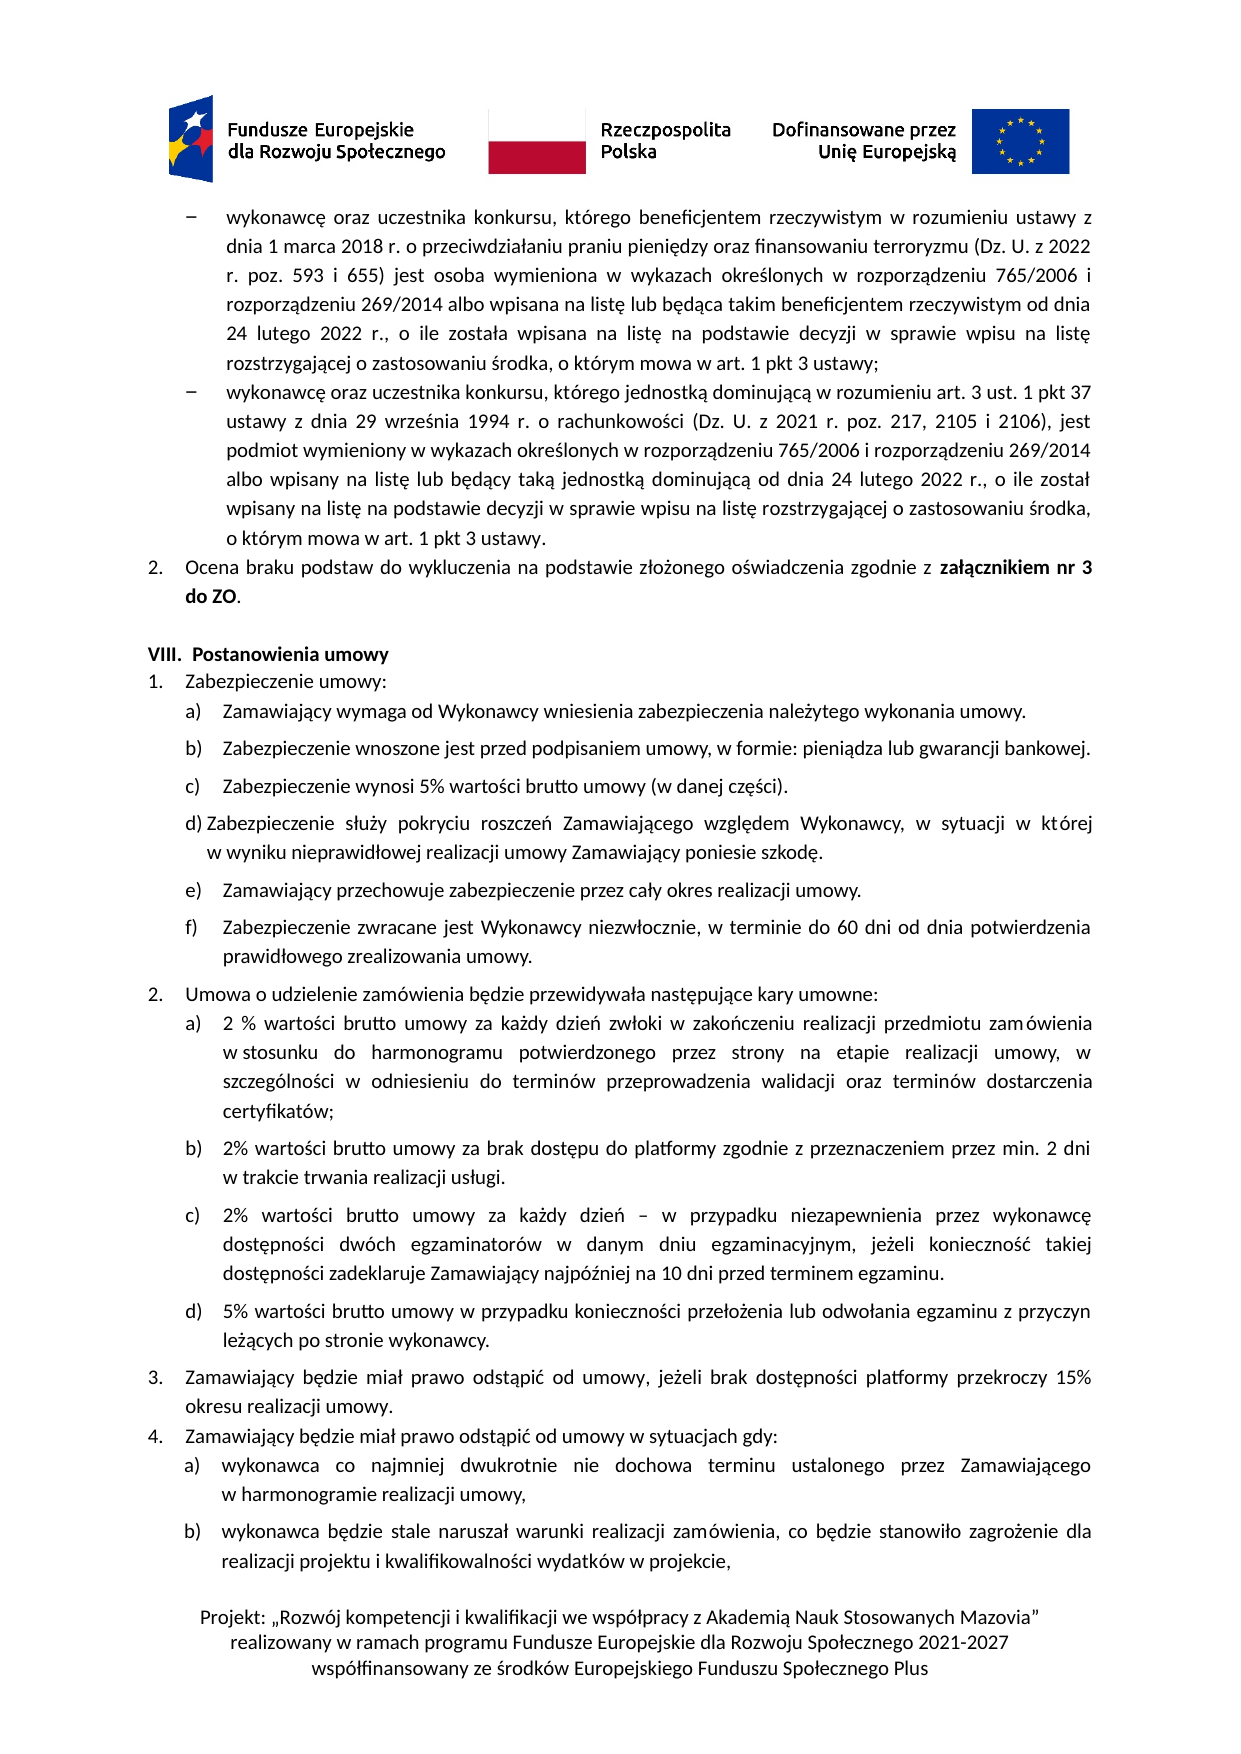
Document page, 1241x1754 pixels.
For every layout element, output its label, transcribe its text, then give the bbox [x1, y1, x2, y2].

list 2 % wartości brutto umowy za każdy dzień zwłoki w zakończeniu realizacji przedmiotu zamówienia w stosunku do harmonogramu potwierdzonego przez strony na etapie realizacji umowy, w szczególności w odniesieniu do terminów przeprowadzenia walidacji oraz terminów dostarczenia certyfikatów; [185, 1010, 1093, 1123]
list Umowa o udzielenie zamówienia będzie przewidywała następujące kary umowne: [148, 981, 1093, 1007]
list 5% wartości brutto umowy w przypadku konieczności przełożenia lub odwołania egzaminu z przyczyn leżących po stronie wykonawcy. [185, 1298, 1093, 1352]
picture [147, 73, 1091, 204]
list Ocena braku podstaw do wykluczenia na podstawie złożonego oświadczenia zgodnie z załącznikiem nr 3 do ZO. [148, 554, 1093, 608]
list Zamawiający będzie miał prawo odstąpić od umowy, jeżeli brak dostępności platformy przekroczy 15% okresu realizacji umowy. [148, 1364, 1093, 1419]
list Zabezpieczenie służy pokryciu roszczeń Zamawiającego względem Wykonawcy, w sytuacji w której w wyniku nieprawidłowej realizacji umowy Zamawiający poniesie szkodę. [185, 810, 1093, 865]
list 2% wartości brutto umowy za brak dostępu do platformy zgodnie z przeznaczeniem przez min. 2 dni w trakcie trwania realizacji usługi. [185, 1135, 1093, 1190]
list Postanowienia umowy [148, 641, 1087, 667]
list wykonawca co najmniej dwukrotnie nie dochowa terminu ustalonego przez Zamawiającego w harmonogramie realizacji umowy, [184, 1452, 1093, 1507]
list Zamawiający przechowuje zabezpieczenie przez cały okres realizacji umowy. [185, 877, 1093, 902]
list wykonawcę oraz uczestnika konkursu, którego beneficjentem rzeczywistym w rozumieniu ustawy z dnia 1 marca 2018 r. o przeciwdziałaniu praniu pieniędzy oraz finansowaniu terroryzmu (Dz. U. z 2022 r. poz. 593 i 655) jest osoba wymieniona w wykazach określonych w rozporządzeniu 765/2006 i rozporządzeniu 269/2014 albo wpisana na listę lub będąca takim beneficjentem rzeczywistym od dnia 24 lutego 2022 r., o ile została wpisana na listę na podstawie decyzji w sprawie wpisu na listę rozstrzygającej o zastosowaniu środka, o którym mowa w art. 1 pkt 3 ustawy; [185, 204, 1093, 375]
list Zamawiający będzie miał prawo odstąpić od umowy w sytuacjach gdy: [148, 1423, 1093, 1448]
list Zabezpieczenie wnoszone jest przed podpisaniem umowy, w formie: pieniądza lub gwarancji bankowej. [185, 735, 1093, 761]
list wykonawca będzie stale naruszał warunki realizacji zamówienia, co będzie stanowiło zagrożenie dla realizacji projektu i kwalifikowalności wydatków w projekcie, [184, 1519, 1093, 1573]
list Zabezpieczenie wynosi 5% wartości brutto umowy (w danej części). [185, 773, 1093, 798]
list 2% wartości brutto umowy za każdy dzień – w przypadku niezapewnienia przez wykonawcę dostępności dwóch egzaminatorów w danym dniu egzaminacyjnym, jeżeli konieczność takiej dostępności zadeklaruje Zamawiający najpóźniej na 10 dni przed terminem egzaminu. [185, 1202, 1093, 1286]
list Zabezpieczenie zwracane jest Wykonawcy niezwłocznie, w terminie do 60 dni od dnia potwierdzenia prawidłowego zrealizowania umowy. [185, 914, 1093, 969]
list Zamawiający wymaga od Wykonawcy wniesienia zabezpieczenia należytego wykonania umowy. [185, 698, 1093, 723]
list wykonawcę oraz uczestnika konkursu, którego jednostką dominującą w rozumieniu art. 3 ust. 1 pkt 37 ustawy z dnia 29 września 1994 r. o rachunkowości (Dz. U. z 2021 r. poz. 217, 2105 i 2106), jest podmiot wymieniony w wykazach określonych w rozporządzeniu 765/2006 i rozporządzeniu 269/2014 albo wpisany na listę lub będący taką jednostką dominującą od dnia 24 lutego 2022 r., o ile został wpisany na listę na podstawie decyzji w sprawie wpisu na listę rozstrzygającej o zastosowaniu środka, o którym mowa w art. 1 pkt 3 ustawy. [185, 379, 1093, 550]
list Zabezpieczenie umowy: [148, 669, 1093, 694]
